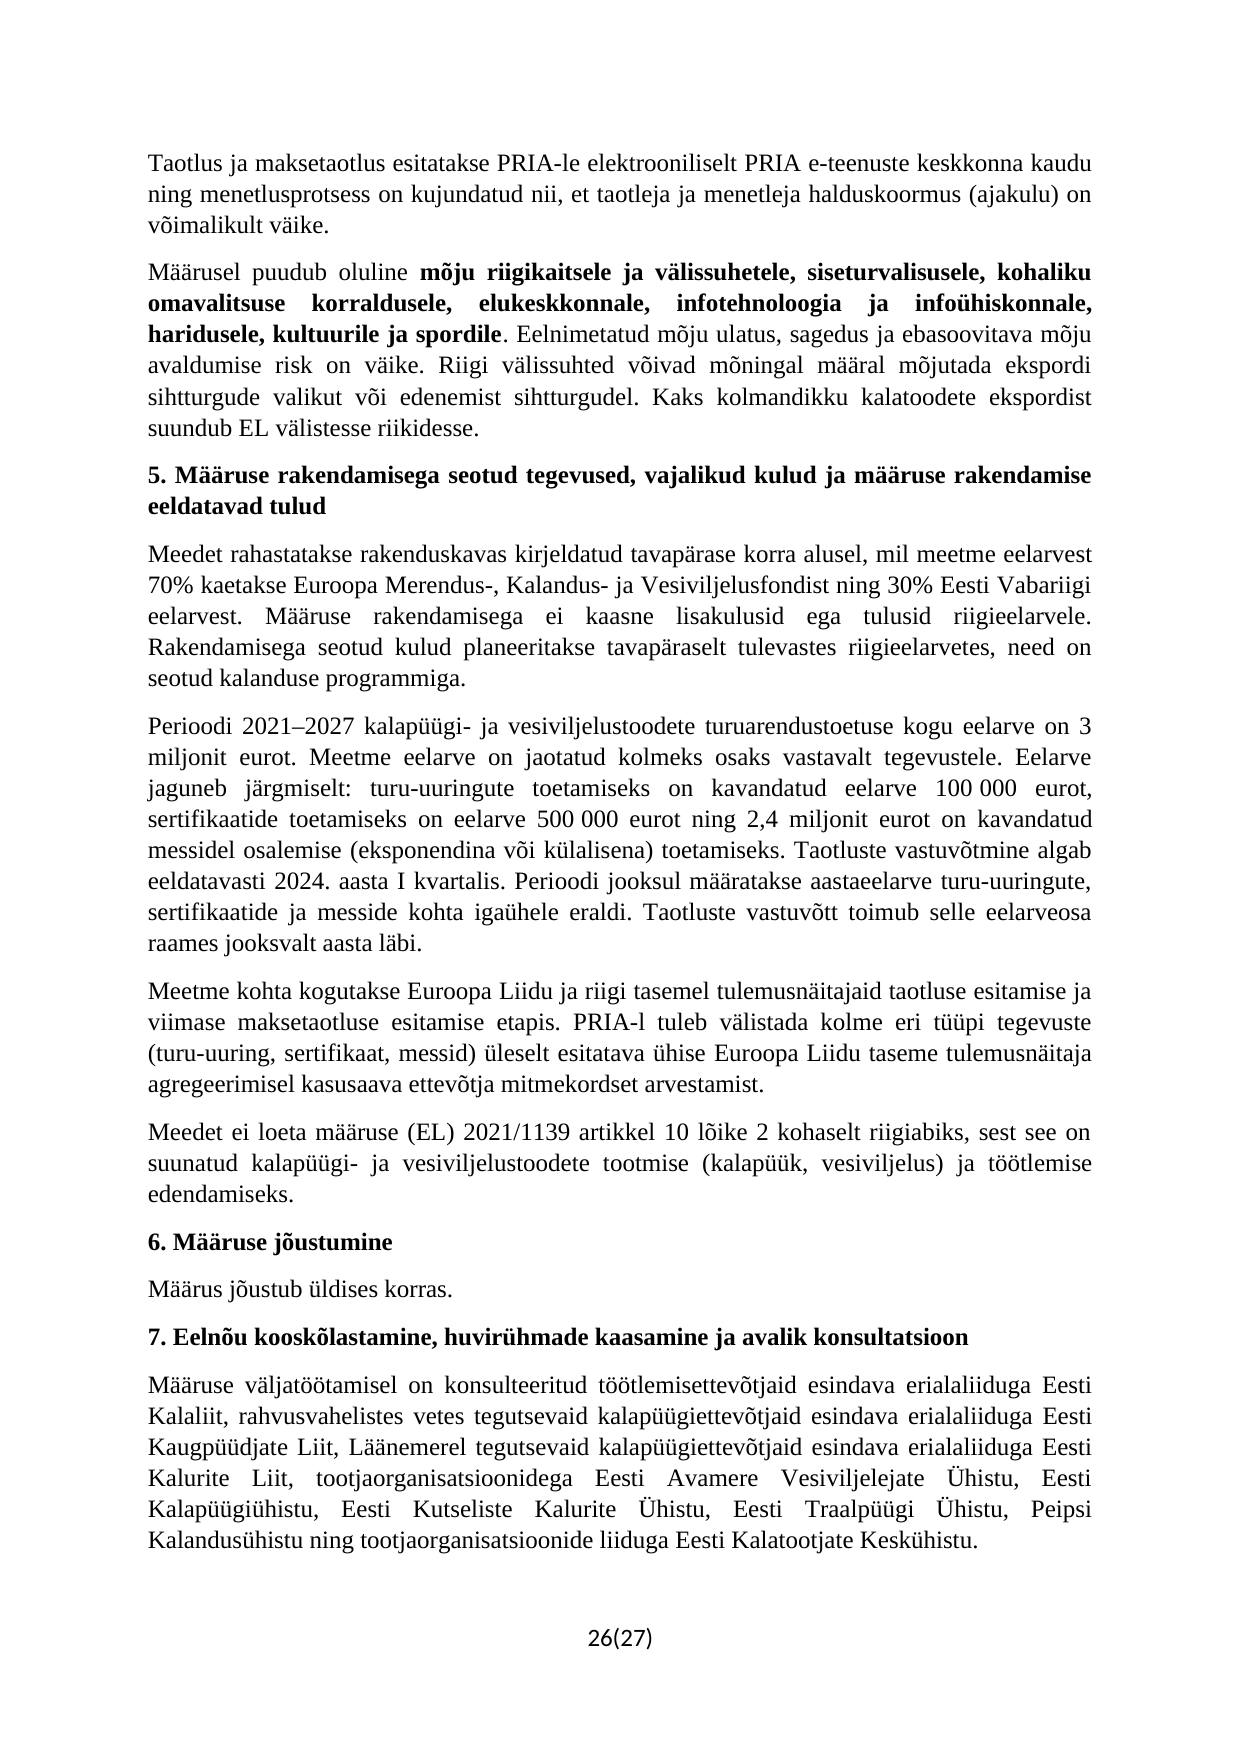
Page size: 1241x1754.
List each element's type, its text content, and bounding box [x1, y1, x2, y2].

text Meedet rahastatakse rakenduskavas kirjeldatud tavapärase korra alusel, mil meetme eelarvest 70% kaetakse Euroopa Merendus-, Kalandus- ja Vesiviljelusfondist ning 30% Eesti Vabariigi eelarvest. Määruse rakendamisega ei kaasne lisakulusid ega tulusid riigieelarvele. Rakendamisega seotud kulud planeeritakse tavapäraselt tulevastes riigieelarvetes, need on seotud kalanduse programmiga. [148, 539, 1093, 692]
text Määrus jõustub üldises korras. [148, 1274, 1093, 1303]
text Perioodi 2021–2027 kalapüügi- ja vesiviljelustoodete turuarendustoetuse kogu eelarve on 3 miljonit eurot. Meetme eelarve on jaotatud kolmeks osaks vastavalt tegevustele. Eelarve jaguneb järgmiselt: turu-uuringute toetamiseks on kavandatud eelarve 100 000 eurot, sertifikaatide toetamiseks on eelarve 500 000 eurot ning 2,4 miljonit eurot on kavandatud messidel osalemise (eksponendina või külalisena) toetamiseks. Taotluste vastuvõtmine algab eeldatavasti 2024. aasta I kvartalis. Perioodi jooksul määratakse aastaeelarve turu-uuringute, sertifikaatide ja messide kohta igaühele eraldi. Taotluste vastuvõtt toimub selle eelarveosa raames jooksvalt aasta läbi. [148, 711, 1093, 957]
text Taotlus ja maksetaotlus esitatakse PRIA-le elektrooniliselt PRIA e-teenuste keskkonna kaudu ning menetlusprotsess on kujundatud nii, et taotleja ja menetleja halduskoormus (ajakulu) on võimalikult väike. [148, 148, 1093, 238]
text Meetme kohta kogutakse Euroopa Liidu ja riigi tasemel tulemusnäitajaid taotluse esitamise ja viimase maksetaotluse esitamise etapis. PRIA-l tuleb välistada kolme eri tüüpi tegevuste (turu-uuring, sertifikaat, messid) üleselt esitatava ühise Euroopa Liidu taseme tulemusnäitaja agregeerimisel kasusaava ettevõtja mitmekordset arvestamist. [148, 976, 1093, 1098]
text Meedet ei loeta määruse (EL) 2021/1139 artikkel 10 lõike 2 kohaselt riigiabiks, sest see on suunatud kalapüügi- ja vesiviljelustoodete tootmise (kalapüük, vesiviljelus) ja töötlemise edendamiseks. [148, 1117, 1093, 1208]
text 6. Määruse jõustumine [148, 1227, 1093, 1255]
text Määruse väljatöötamisel on konsulteeritud töötlemisettevõtjaid esindava erialaliiduga Eesti Kalaliit, rahvusvahelistes vetes tegutsevaid kalapüügiettevõtjaid esindava erialaliiduga Eesti Kaugpüüdjate Liit, Läänemerel tegutsevaid kalapüügiettevõtjaid esindava erialaliiduga Eesti Kalurite Liit, tootjaorganisatsioonidega Eesti Avamere Vesiviljelejate Ühistu, Eesti Kalapüügiühistu, Eesti Kutseliste Kalurite Ühistu, Eesti Traalpüügi Ühistu, Peipsi Kalandusühistu ning tootjaorganisatsioonide liiduga Eesti Kalatootjate Keskühistu. [148, 1370, 1093, 1554]
text Määrusel puudub oluline mõju riigikaitsele ja välissuhetele, siseturvalisusele, kohaliku omavalitsuse korraldusele, elukeskkonnale, infotehnoloogia ja infoühiskonnale, haridusele, kultuurile ja spordile. Eelnimetatud mõju ulatus, sagedus ja ebasoovitava mõju avaldumise risk on väike. Riigi välissuhted võivad mõningal määral mõjutada ekspordi sihtturgude valikut või edenemist sihtturgudel. Kaks kolmandikku kalatoodete ekspordist suundub EL välistesse riikidesse. [148, 257, 1093, 441]
text 7. Eelnõu kooskõlastamine, huvirühmade kaasamine ja avalik konsultatsioon [148, 1322, 1093, 1351]
text 5. Määruse rakendamisega seotud tegevused, vajalikud kulud ja määruse rakendamise eeldatavad tulud [148, 460, 1093, 520]
